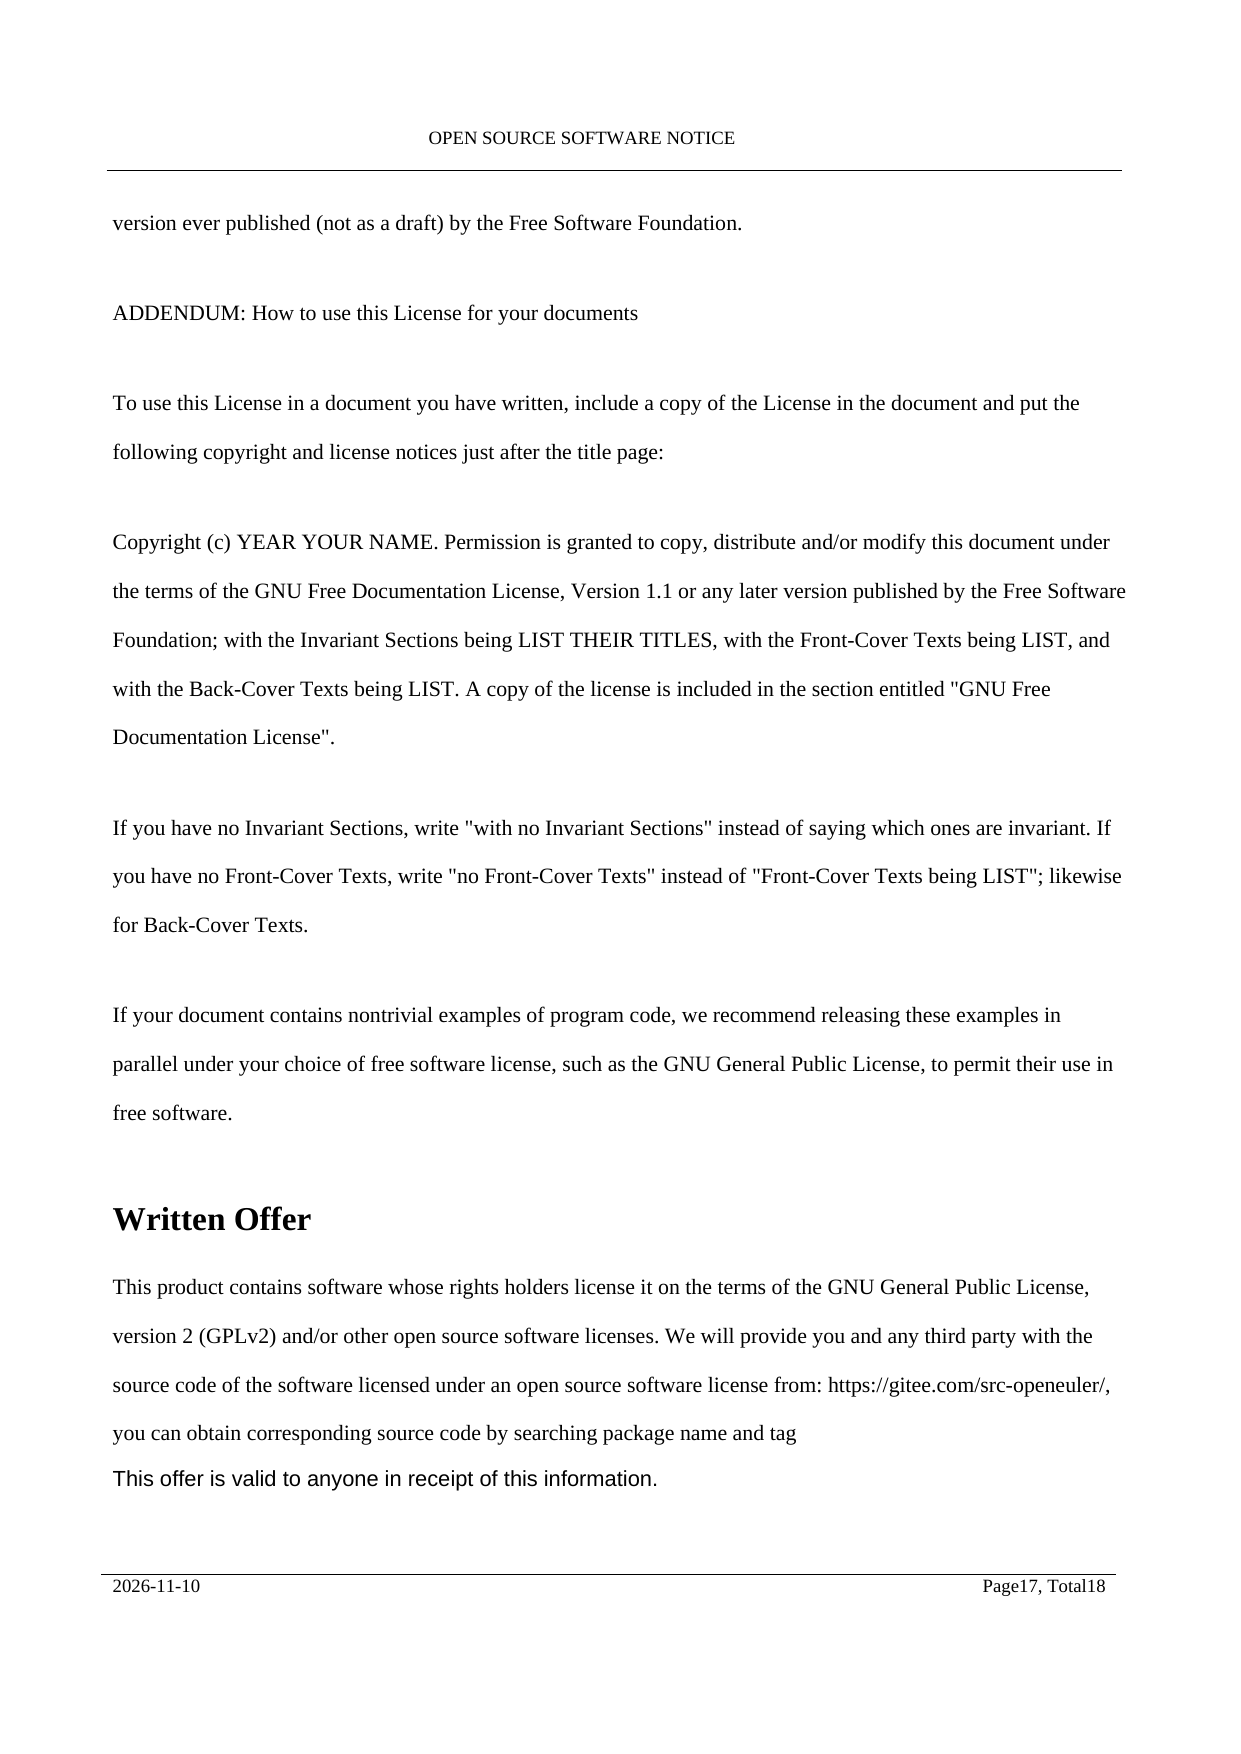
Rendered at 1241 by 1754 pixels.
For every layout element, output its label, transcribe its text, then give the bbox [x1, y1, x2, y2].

text Copyright (c) YEAR YOUR NAME. Permission is granted to copy, distribute and/or modify this document under the terms of the GNU Free Documentation License, Version 1.1 or any later version published by the Free Software Foundation; with the Invariant Sections being LIST THEIR TITLES, with the Front-Cover Texts being LIST, and with the Back-Cover Texts being LIST. A copy of the license is included in the section entitled "GNU Free Documentation License". [112, 526, 1128, 753]
text If your document contains nontrivial examples of program code, we recommend releasing these examples in parallel under your choice of free software license, such as the GNU General Public License, to permit their use in free software. [112, 999, 1128, 1129]
text ADDENDUM: How to use this License for your documents [112, 297, 1128, 329]
text This offer is valid to anyone in receipt of this information. [112, 1462, 1128, 1494]
text If you have no Invariant Sections, write "with no Invariant Sections" instead of saying which ones are invariant. If you have no Front-Cover Texts, write "no Front-Cover Texts" instead of "Front-Cover Texts being LIST"; likewise for Back-Cover Texts. [112, 811, 1128, 941]
text Written Offer [112, 1186, 1128, 1251]
text To use this License in a document you have written, include a copy of the License in the document and put the following copyright and license notices just after the title page: [112, 387, 1128, 468]
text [112, 206, 1128, 239]
text This product contains software whose rights holders license it on the terms of the GNU General Public License, version 2 (GPLv2) and/or other open source software licenses. We will provide you and any third party with the source code of the software licensed under an open source software license from: https://gitee.com/src-openeuler/, you can obtain corresponding source code by searching package name and tag [112, 1271, 1128, 1449]
